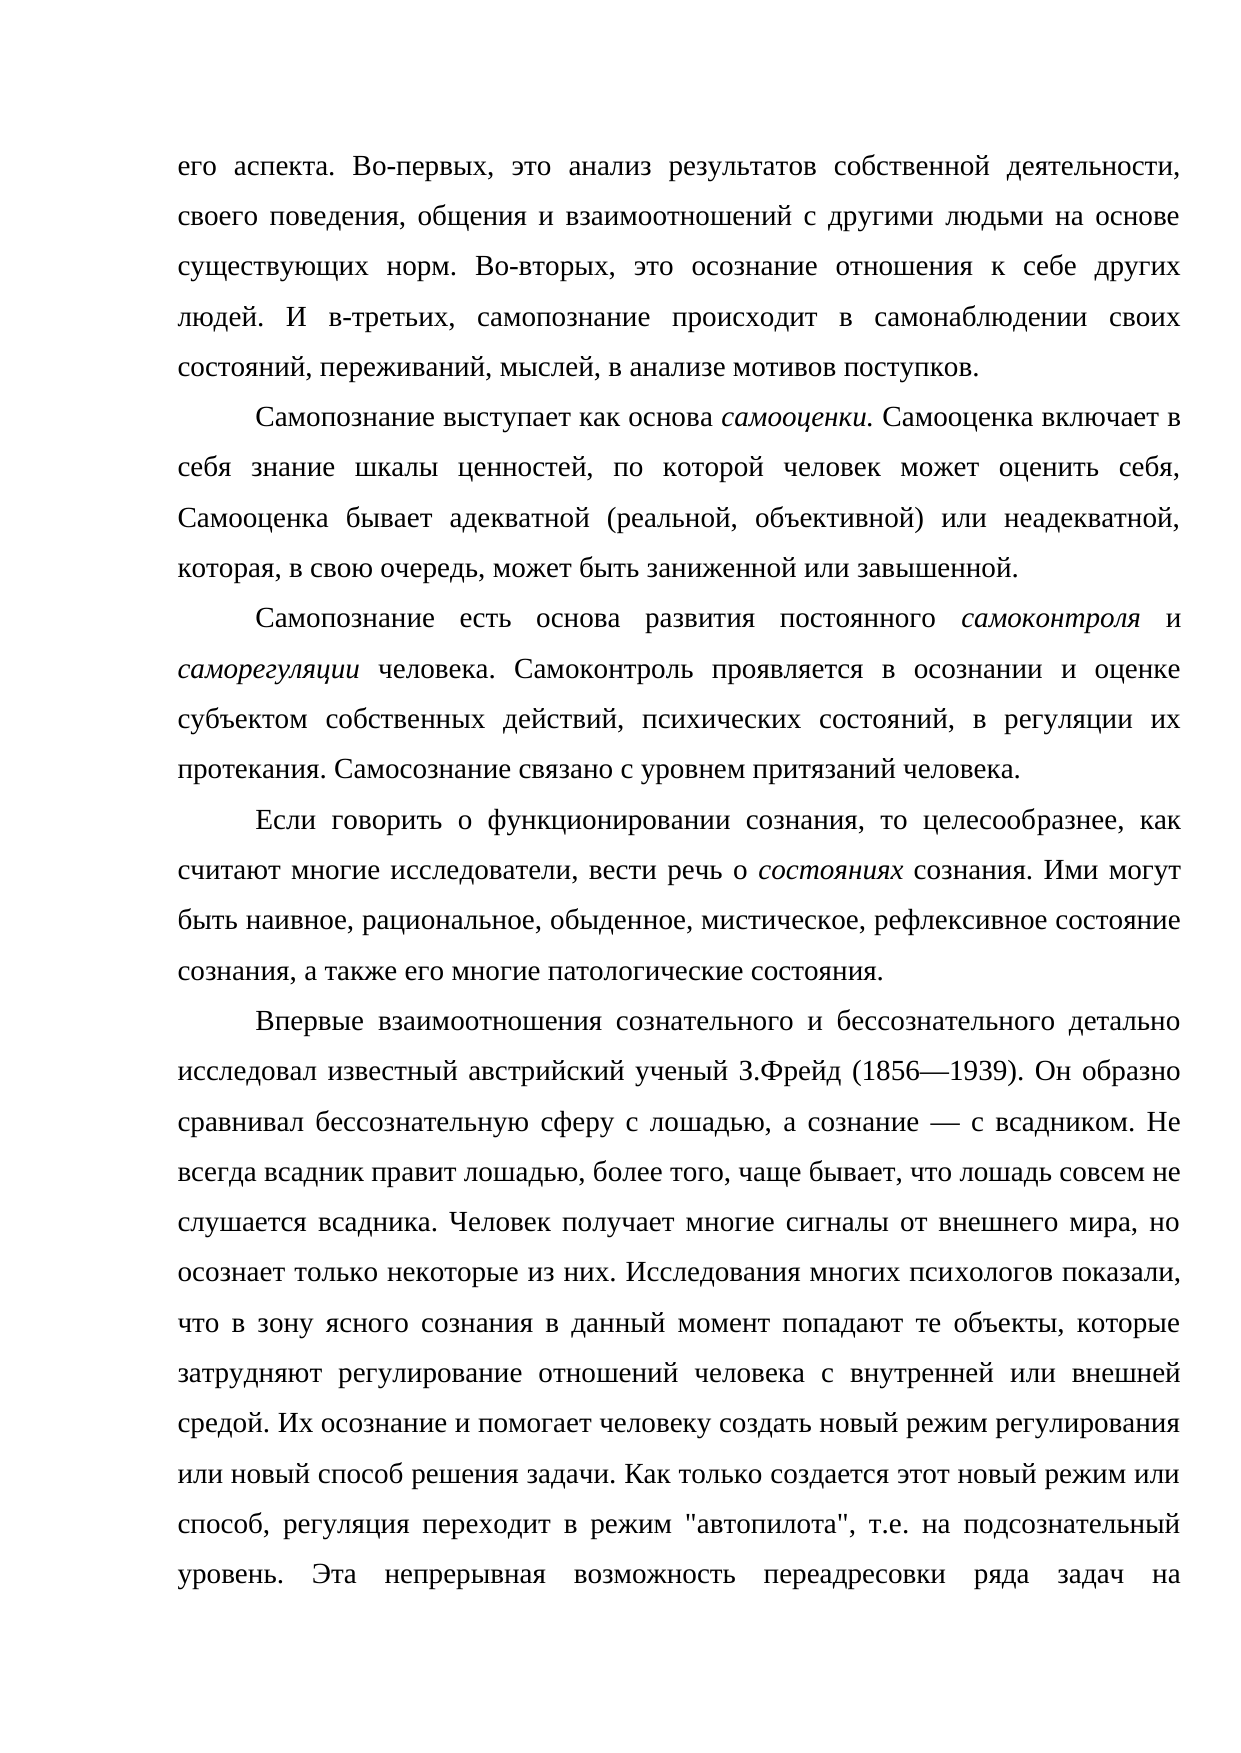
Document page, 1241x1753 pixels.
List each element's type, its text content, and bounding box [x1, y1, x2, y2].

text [177, 1003, 1181, 1590]
text Самопознание выступает как основа самооценки. Самооценка включает в себя знание шкалы ценностей, по которой человек может оценить себя, Самооценка бывает адекватной (реальной, объективной) или неадекватной, которая, в свою очередь, может быть заниженной или завышенной. [177, 399, 1181, 584]
text Самопознание есть основа развития постоянного самоконтроля и саморегуляции человека. Самоконтроль проявляется в осознании и оценке субъектом собственных действий, психических состояний, в регуляции их протекания. Самосознание связано с уровнем притязаний человека. [177, 601, 1181, 785]
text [177, 148, 1181, 382]
text Если говорить о функционировании сознания, то целесообразнее, как считают многие исследователи, вести речь о состояниях сознания. Ими могут быть наивное, рациональное, обыденное, мистическое, рефлексивное состояние сознания, а также его многие патологические состояния. [177, 802, 1181, 986]
